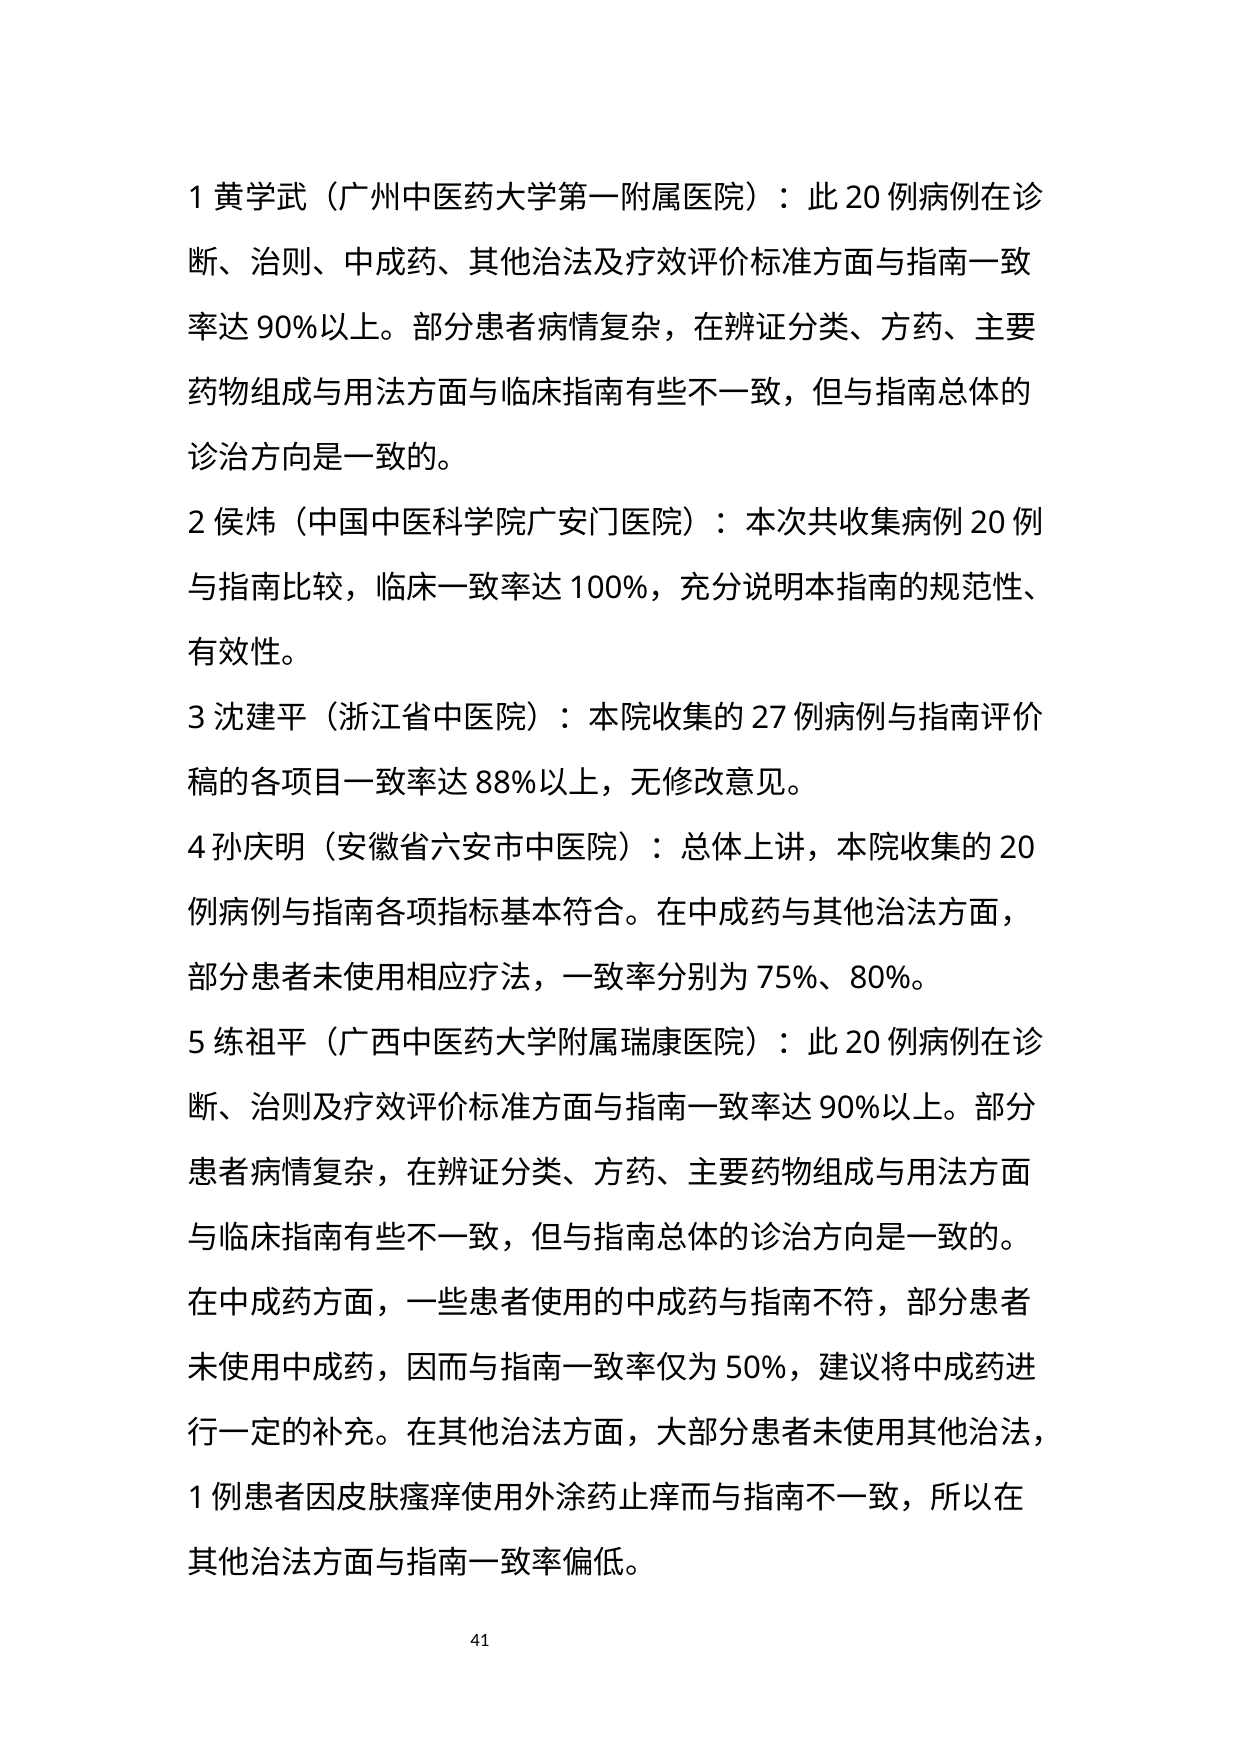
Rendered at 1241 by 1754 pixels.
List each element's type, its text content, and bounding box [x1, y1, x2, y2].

text 5 练祖平（广西中医药大学附属瑞康医院）：此20例病例在诊断、治则及疗效评价标准方面与指南一致率达90%以上。部分患者病情复杂，在辨证分类、方药、主要药物组成与用法方面与临床指南有些不一致，但与指南总体的诊治方向是一致的。在中成药方面，一些患者使用的中成药与指南不符，部分患者未使用中成药，因而与指南一致率仅为50%，建议将中成药进行一定的补充。在其他治法方面，大部分患者未使用其他治法，1例患者因皮肤瘙痒使用外涂药止痒而与指南不一致，所以在其他治法方面与指南一致率偏低。 [187, 1007, 1053, 1592]
text 3 沈建平（浙江省中医院）：本院收集的27例病例与指南评价稿的各项目一致率达88%以上，无修改意见。 [187, 682, 1053, 812]
text 2 侯炜（中国中医科学院广安门医院）：本次共收集病例20例与指南比较，临床一致率达100%，充分说明本指南的规范性、有效性。 [187, 487, 1053, 682]
text 1 黄学武（广州中医药大学第一附属医院）：此20例病例在诊断、治则、中成药、其他治法及疗效评价标准方面与指南一致率达90%以上。部分患者病情复杂，在辨证分类、方药、主要药物组成与用法方面与临床指南有些不一致，但与指南总体的诊治方向是一致的。 [187, 162, 1053, 487]
text 4孙庆明（安徽省六安市中医院）：总体上讲，本院收集的20例病例与指南各项指标基本符合。在中成药与其他治法方面，部分患者未使用相应疗法，一致率分别为75%、80%。 [187, 812, 1053, 1007]
